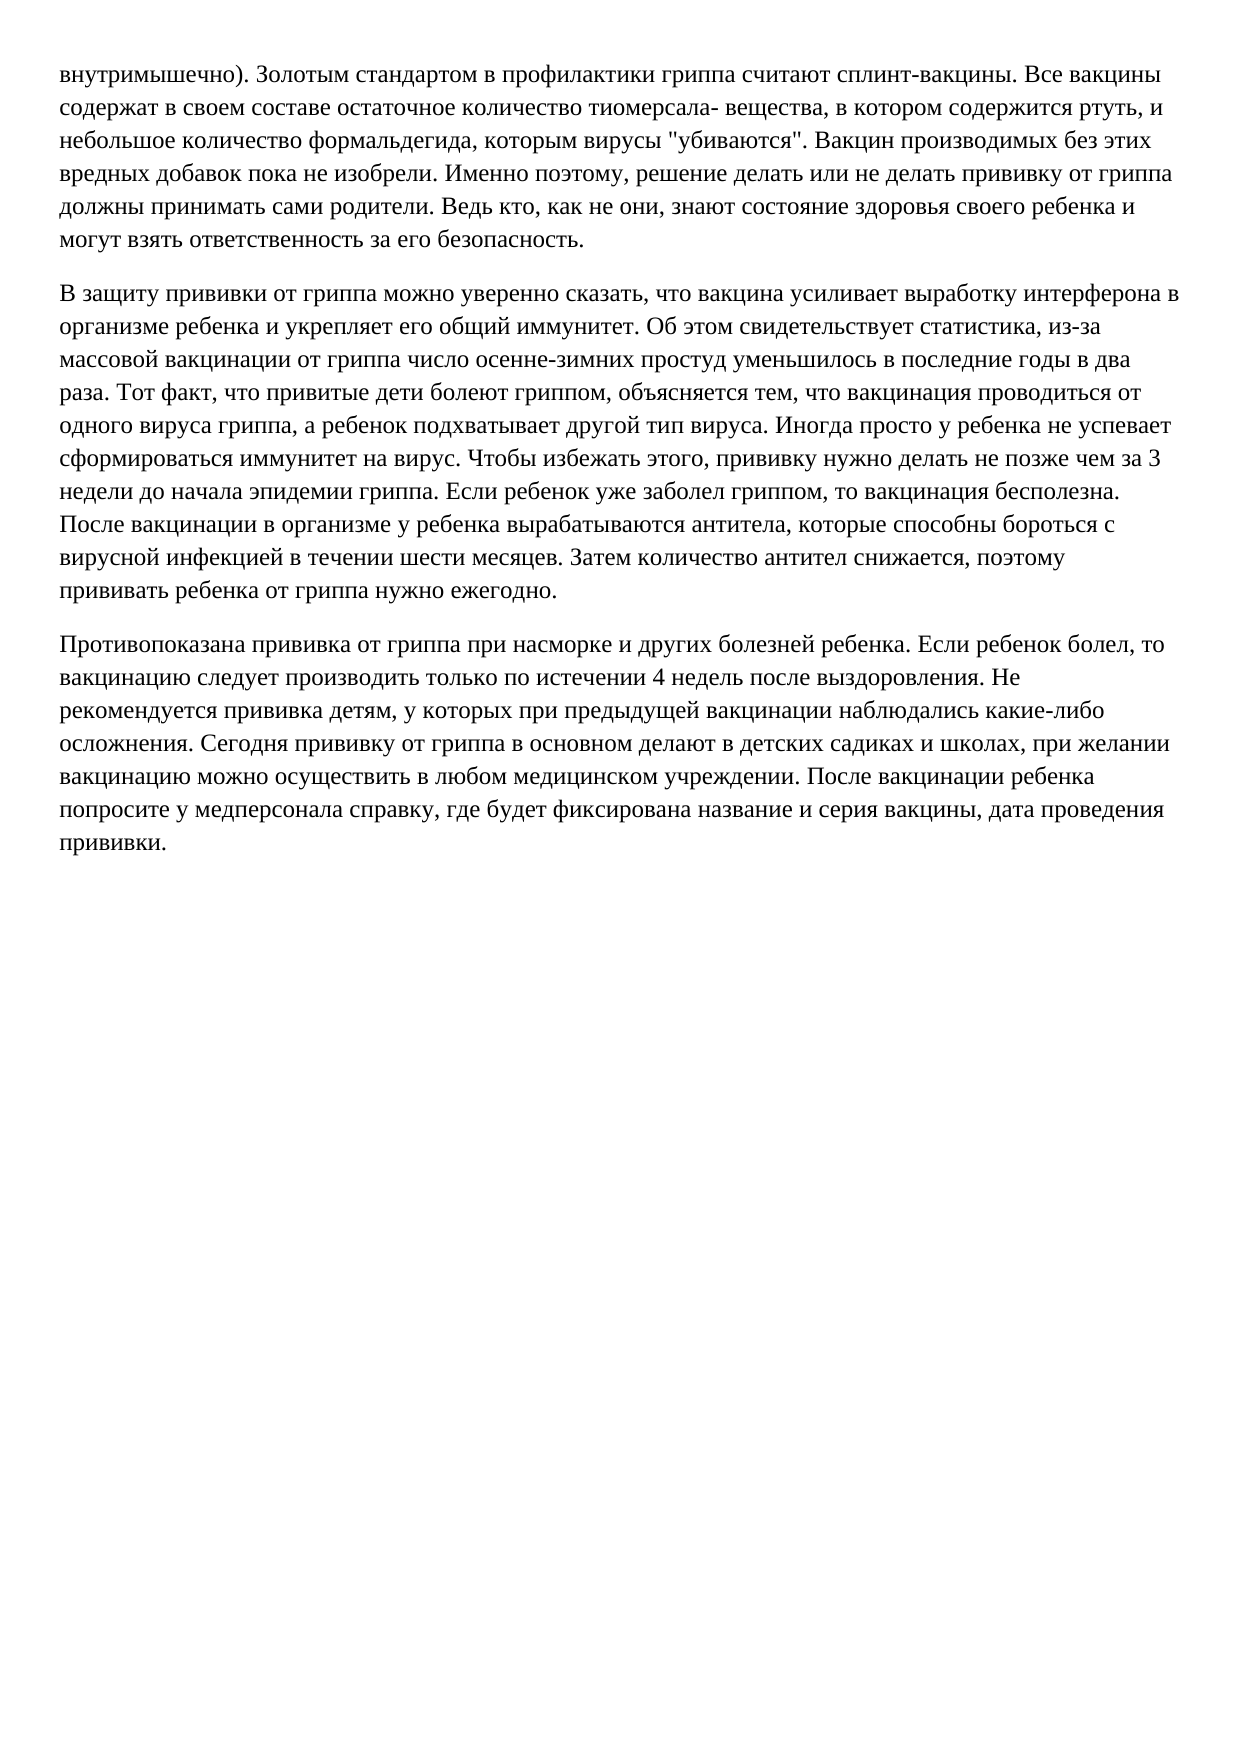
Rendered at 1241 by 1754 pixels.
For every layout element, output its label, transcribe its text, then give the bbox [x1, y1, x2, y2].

text В защиту прививки от гриппа можно уверенно сказать, что вакцина усиливает выработку интерферона в организме ребенка и укрепляет его общий иммунитет. Об этом свидетельствует статистика, из-за массовой вакцинации от гриппа число осенне-зимних простуд уменьшилось в последние годы в два раза. Тот факт, что привитые дети болеют гриппом, объясняется тем, что вакцинация проводиться от одного вируса гриппа, а ребенок подхватывает другой тип вируса. Иногда просто у ребенка не успевает сформироваться иммунитет на вирус. Чтобы избежать этого, прививку нужно делать не позже чем за 3 недели до начала эпидемии гриппа. Если ребенок уже заболел гриппом, то вакцинация бесполезна. После вакцинации в организме у ребенка вырабатываются антитела, которые способны бороться с вирусной инфекцией в течении шести месяцев. Затем количество антител снижается, поэтому прививать ребенка от гриппа нужно ежегодно. [59, 278, 1181, 604]
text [59, 59, 1181, 253]
text Противопоказана прививка от гриппа при насморке и других болезней ребенка. Если ребенок болел, то вакцинацию следует производить только по истечении 4 недель после выздоровления. Не рекомендуется прививка детям, у которых при предыдущей вакцинации наблюдались какие-либо осложнения. Сегодня прививку от гриппа в основном делают в детских садиках и школах, при желании вакцинацию можно осуществить в любом медицинском учреждении. После вакцинации ребенка попросите у медперсонала справку, где будет фиксирована название и серия вакцины, дата проведения прививки. [59, 629, 1181, 856]
